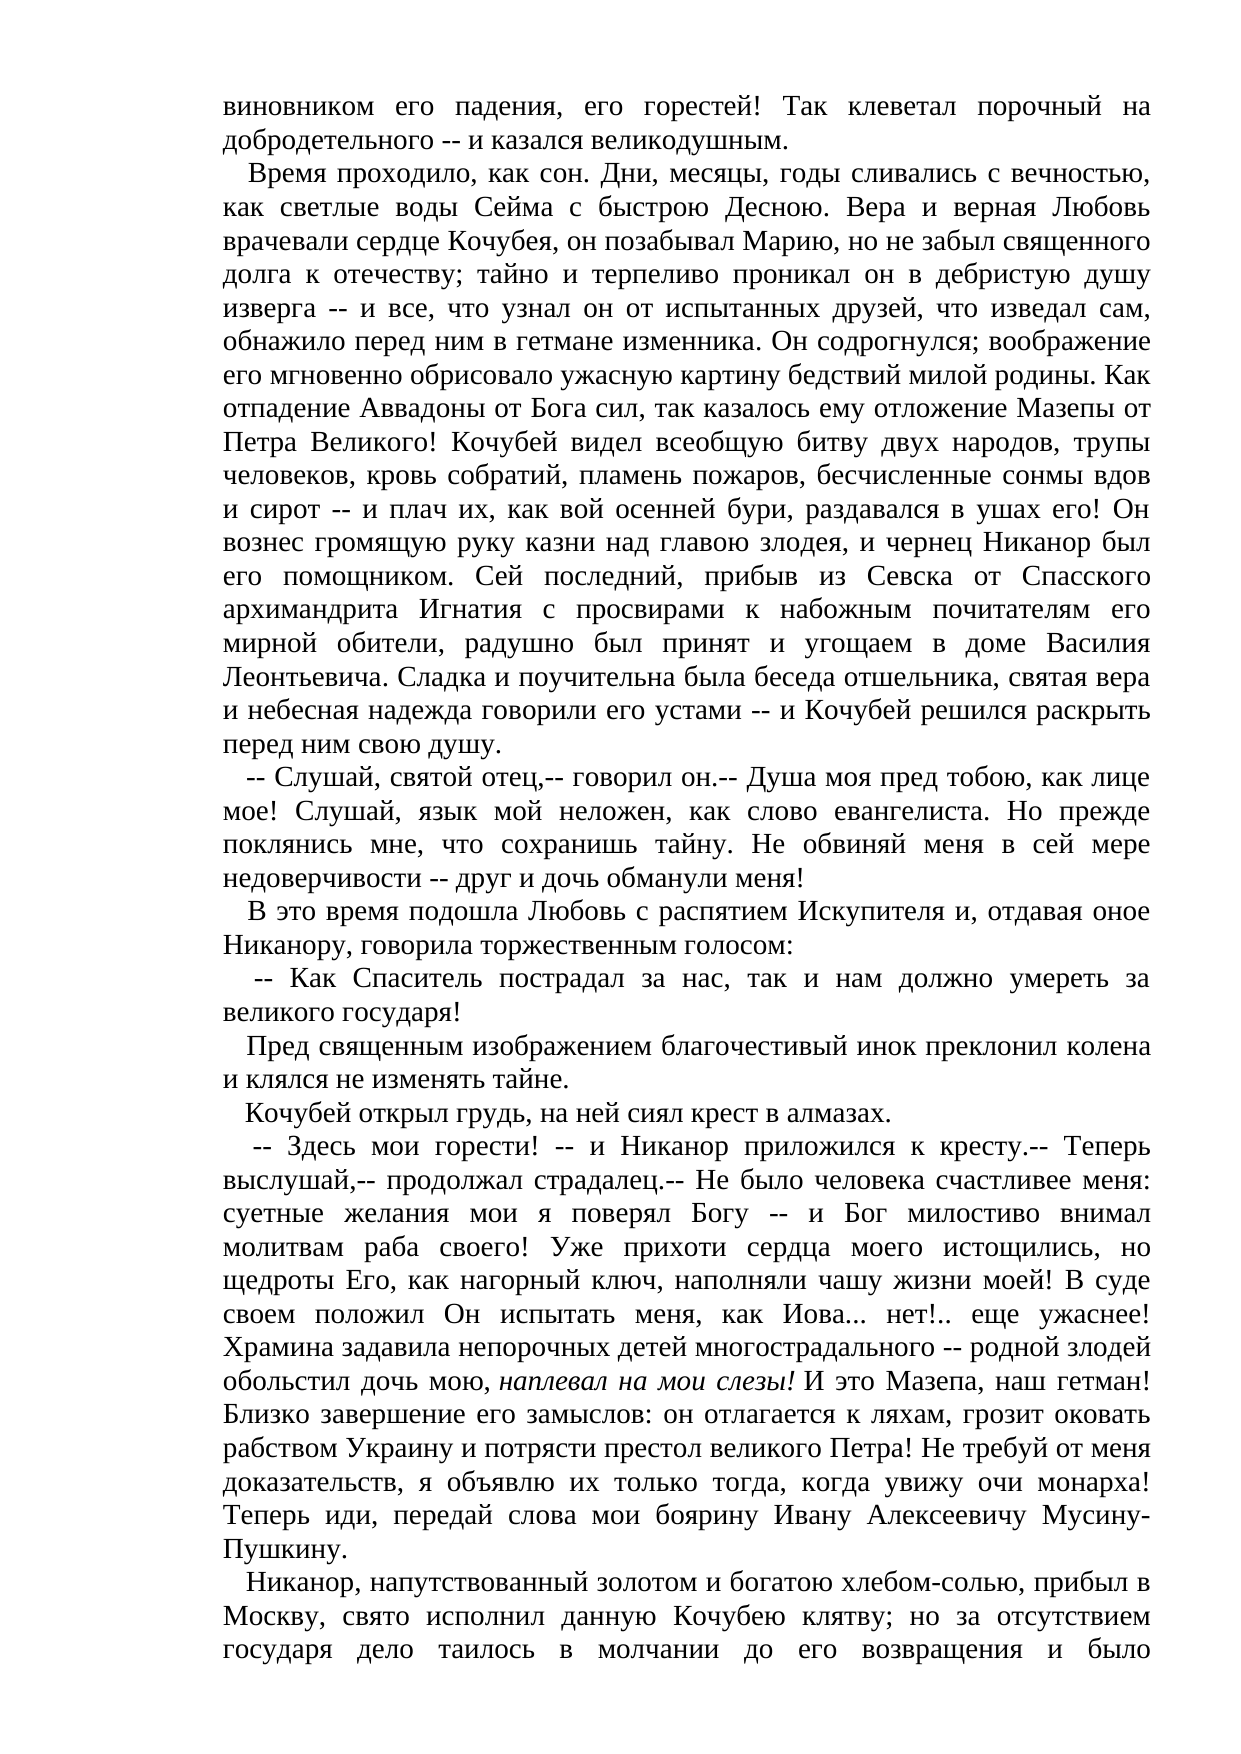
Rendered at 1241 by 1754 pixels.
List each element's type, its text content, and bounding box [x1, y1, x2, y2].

text Кочубей открыл грудь, на ней сиял крест в алмазах. [223, 1095, 1152, 1128]
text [223, 1564, 1152, 1665]
text -- Слушай, святой отец,-- говорил он.-- Душа моя пред тобою, как лице мое! Слушай, язык мой неложен, как слово евангелиста. Но прежде поклянись мне, что сохранишь тайну. Не обвиняй меня в сей мере недоверчивости -- друг и дочь обманули меня! [223, 759, 1152, 893]
text Пред священным изображением благочестивый инок преклонил колена и клялся не изменять тайне. [223, 1028, 1152, 1095]
text -- Как Спаситель пострадал за нас, так и нам должно умереть за великого государя! [223, 961, 1152, 1028]
text Время проходило, как сон. Дни, месяцы, годы сливались с вечностью, как светлые воды Сейма с быстрою Десною. Вера и верная Любовь врачевали сердце Кочубея, он позабывал Марию, но не забыл священного долга к отечеству; тайно и терпеливо проникал он в дебристую душу изверга -- и все, что узнал он от испытанных друзей, что изведал сам, обнажило перед ним в гетмане изменника. Он содрогнулся; воображение его мгновенно обрисовало ужасную картину бедствий милой родины. Как отпадение Аввадоны от Бога сил, так казалось ему отложение Мазепы от Петра Великого! Кочубей видел всеобщую битву двух народов, трупы человеков, кровь собратий, пламень пожаров, бесчисленные сонмы вдов и сирот -- и плач их, как вой осенней бури, раздавался в ушах его! Он вознес громящую руку казни над главою злодея, и чернец Никанор был его помощником. Сей последний, прибыв из Севска от Спасского архимандрита Игнатия с просвирами к набожным почитателям его мирной обители, радушно был принят и угощаем в доме Василия Леонтьевича. Сладка и поучительна была беседа отшельника, святая вера и небесная надежда говорили его устами -- и Кочубей решился раскрыть перед ним свою душу. [223, 156, 1152, 759]
text -- Здесь мои горести! -- и Никанор приложился к кресту.-- Теперь выслушай,-- продолжал страдалец.-- Не было человека счастливее меня: суетные желания мои я поверял Богу -- и Бог милостиво внимал молитвам раба своего! Уже прихоти сердца моего истощились, но щедроты Его, как нагорный ключ, наполняли чашу жизни моей! В суде своем положил Он испытать меня, как Иова... нет!.. еще ужаснее! Храмина задавила непорочных детей многострадального -- родной злодей обольстил дочь мою, наплевал на мои слезы! И это Мазепа, наш гетман! Близко завершение его замыслов: он отлагается к ляхам, грозит оковать рабством Украину и потрясти престол великого Петра! Не требуй от меня доказательств, я объявлю их только тогда, когда увижу очи монарха! Теперь иди, передай слова мои боярину Ивану Алексеевичу Мусину-Пушкину. [223, 1128, 1152, 1564]
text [223, 88, 1152, 156]
text В это время подошла Любовь с распятием Искупителя и, отдавая оное Никанору, говорила торжественным голосом: [223, 893, 1152, 961]
